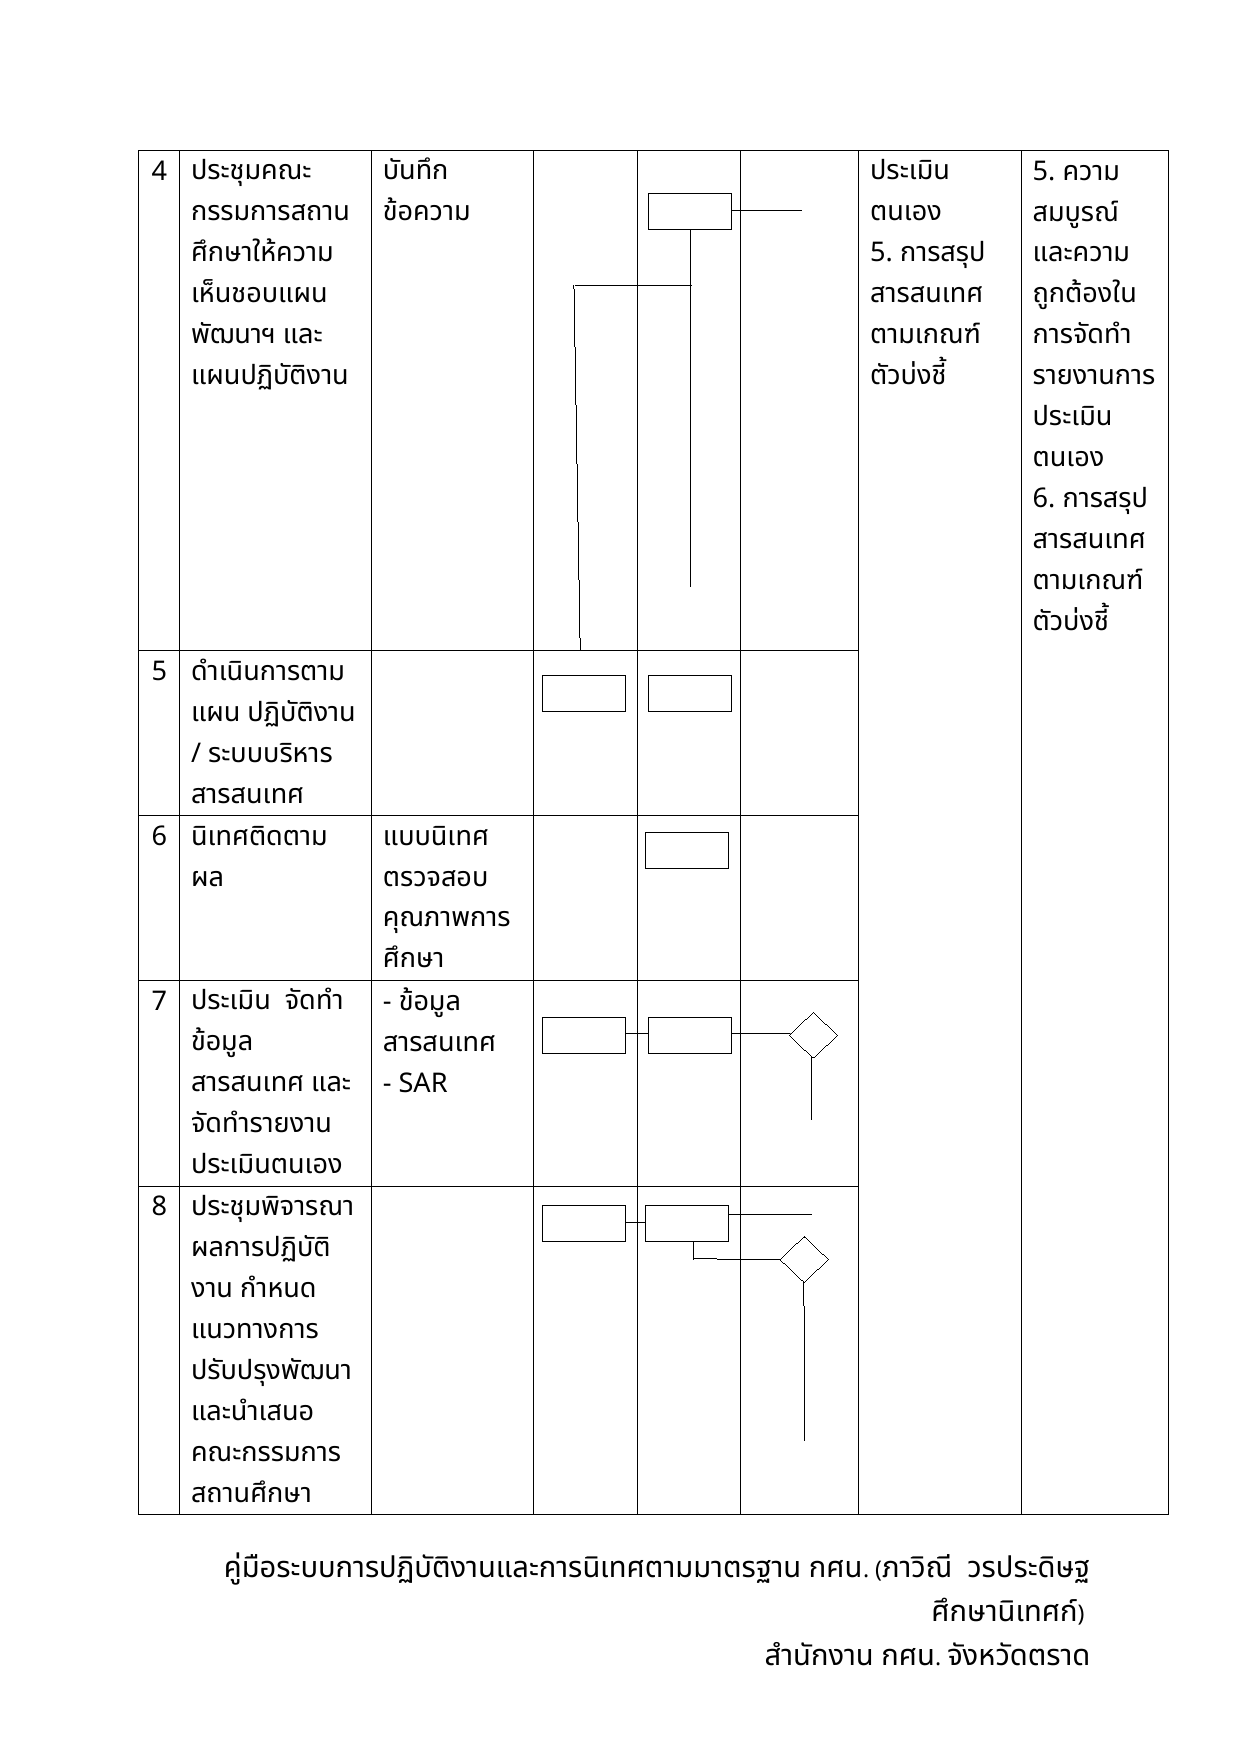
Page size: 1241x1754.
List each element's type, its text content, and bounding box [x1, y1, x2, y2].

table_cell ประเมิน จัดทำข้อมูลสารสนเทศ และจัดทำรายงานประเมินตนเอง [180, 981, 371, 1186]
table_cell [741, 651, 858, 815]
table_cell [534, 1187, 637, 1514]
table_cell 8 [139, 1187, 179, 1514]
table_cell 4 [139, 151, 179, 650]
table_cell [534, 151, 637, 650]
table_cell [741, 151, 858, 650]
table_cell [372, 1187, 533, 1514]
table_cell [638, 1215, 740, 1514]
table_cell แบบนิเทศตรวจสอบคุณภาพการศึกษา [372, 816, 533, 980]
table_cell [638, 1187, 740, 1222]
table_cell [372, 651, 533, 815]
table_cell ประชุมพิจารณาผลการปฏิบัติงาน กำหนดแนวทางการปรับปรุงพัฒนา และนำเสนอคณะกรรมการสถานศึกษา [180, 1187, 371, 1514]
table_cell [741, 1187, 858, 1514]
table_cell 5 [139, 651, 179, 815]
table_cell 6 [139, 816, 179, 980]
table_cell 7 [139, 981, 179, 1186]
table_cell [741, 981, 858, 1186]
table_cell [638, 816, 740, 980]
table_cell [638, 211, 740, 650]
table_cell [534, 981, 637, 1186]
table_cell ประชุมคณะกรรมการสถานศึกษาให้ความเห็นชอบแผนพัฒนาฯ และ แผนปฏิบัติงาน [180, 151, 371, 650]
table_cell ดำเนินการตามแผน ปฏิบัติงาน / ระบบบริหารสารสนเทศ [180, 651, 371, 815]
table_cell [638, 1034, 740, 1186]
table_cell [534, 816, 637, 980]
table_cell [638, 981, 740, 1033]
table_cell บันทึกข้อความ [372, 151, 533, 650]
table_cell - ข้อมูล สารสนเทศ - SAR [372, 981, 533, 1186]
table_cell [741, 816, 858, 980]
table_cell [638, 151, 740, 285]
table_cell [638, 651, 740, 815]
table_cell [534, 651, 637, 815]
table_cell นิเทศติดตามผล [180, 816, 371, 980]
